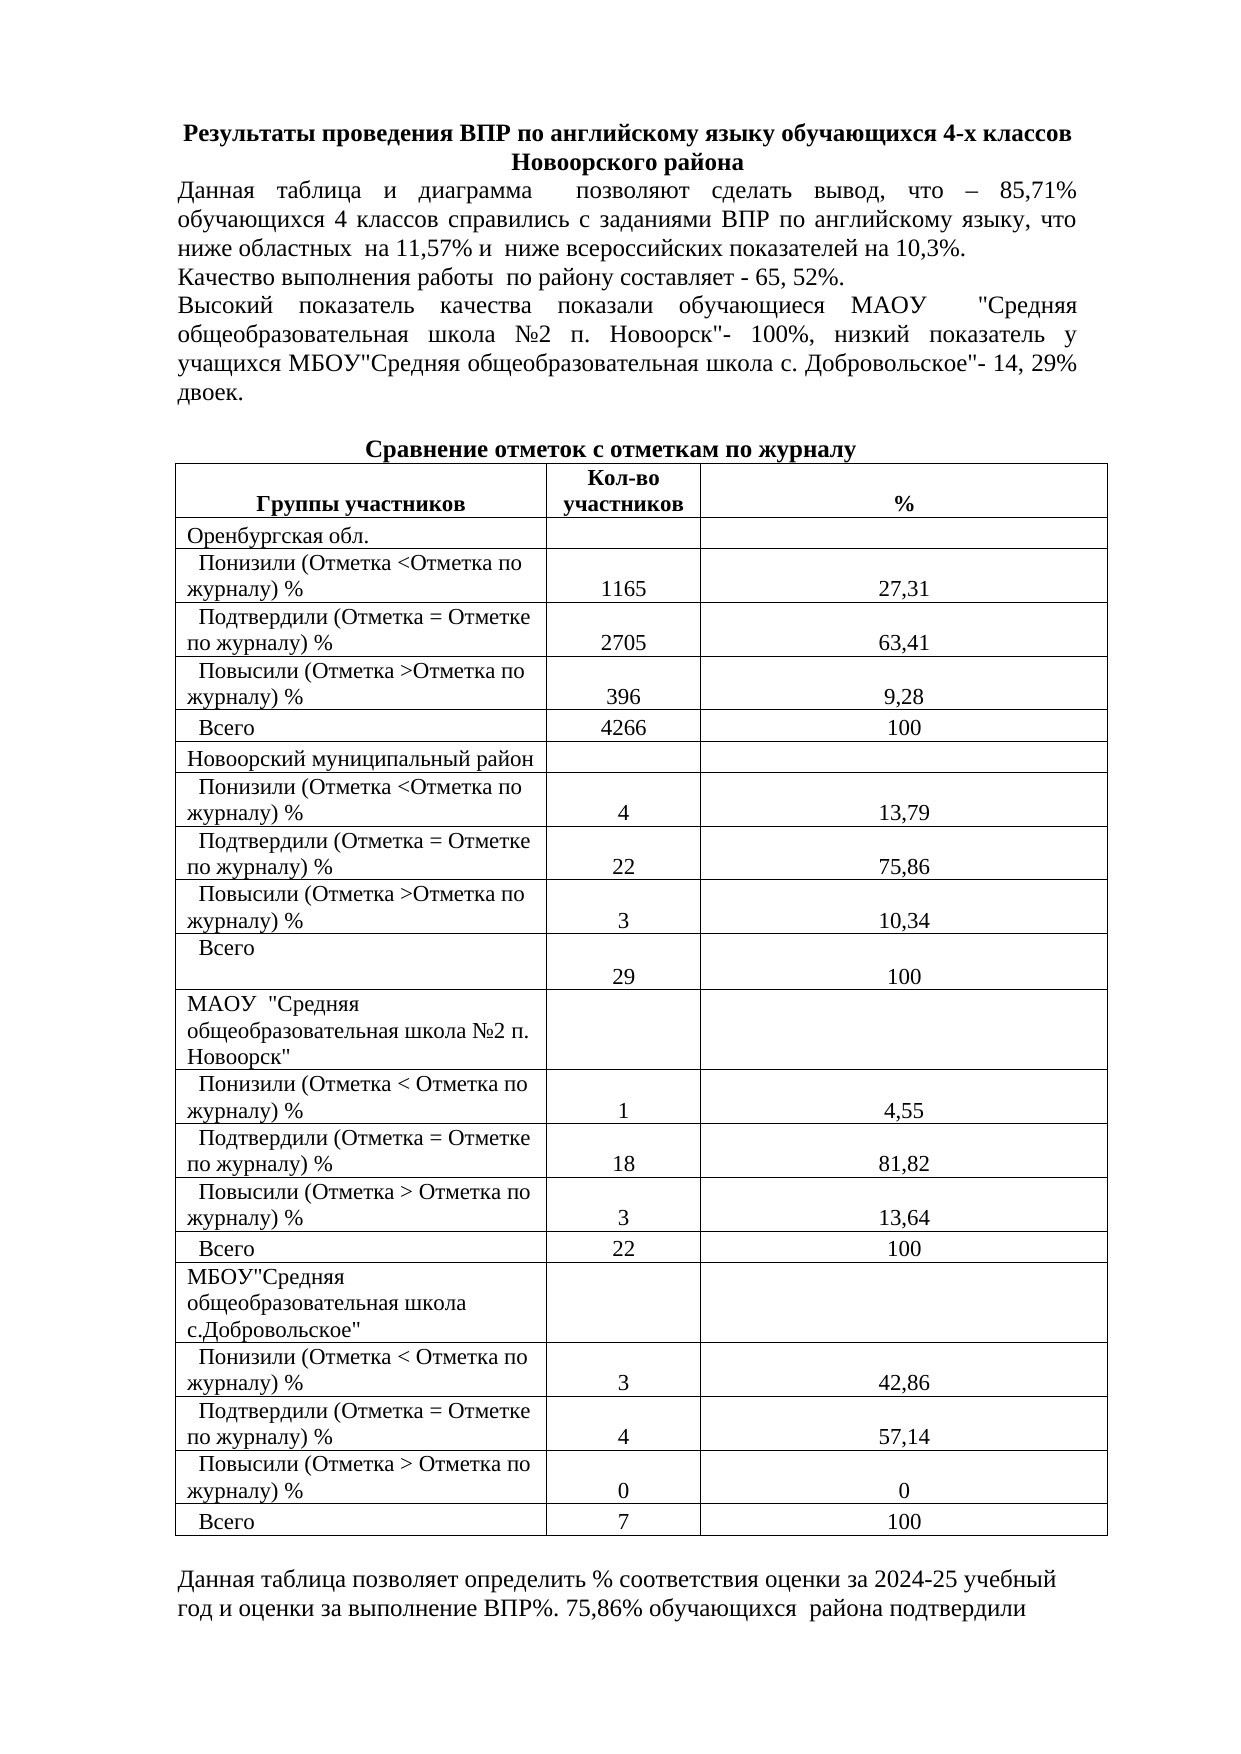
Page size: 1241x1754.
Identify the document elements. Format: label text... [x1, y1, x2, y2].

table_cell МАОУ "Средняя общеобразовательная школа №2 п. Новоорск" [176, 990, 546, 1069]
table_header Группы участников [176, 464, 546, 517]
table_cell Подтвердили (Отметка = Отметке по журналу) % [176, 1397, 546, 1449]
table_header Кол-во участников [547, 464, 700, 517]
table_cell 27,31 [701, 549, 1107, 602]
text Данная таблица и диаграмма позволяют сделать вывод, что – 85,71% обучающихся 4 классов справились с заданиями ВПР по английскому языку, что ниже областных на 11,57% и ниже всероссийских показателей на 10,3%. [177, 176, 1078, 262]
table_cell [701, 1263, 1107, 1342]
table_cell 100 [701, 1504, 1107, 1534]
table_cell МБОУ"Средняя общеобразовательная школа с.Добровольское" [176, 1263, 546, 1342]
table_cell [701, 742, 1107, 772]
table_cell Повысили (Отметка > Отметка по журналу) % [176, 1178, 546, 1231]
text Качество выполнения работы по району составляет - 65, 52%. [177, 262, 1078, 291]
table_cell [701, 990, 1107, 1069]
text Результаты проведения ВПР по английскому языку обучающихся 4-х классов Новоорского района [177, 118, 1078, 176]
table_cell 3 [547, 1178, 700, 1231]
text Высокий показатель качества показали обучающиеся МАОУ "Средняя общеобразовательная школа №2 п. Новоорск"- 100%, низкий показатель у учащихся МБОУ"Средняя общеобразовательная школа с. Добровольское"- 14, 29% двоек. [177, 291, 1078, 406]
table_cell 4 [547, 1397, 700, 1449]
table_cell 0 [547, 1451, 700, 1503]
table_cell Всего [176, 1232, 546, 1262]
table_cell 4 [547, 773, 700, 826]
table_cell 18 [547, 1124, 700, 1177]
table_cell 3 [547, 880, 700, 933]
table_cell [547, 742, 700, 772]
table_cell [701, 518, 1107, 548]
table_cell 3 [547, 1343, 700, 1396]
table_cell 1165 [547, 549, 700, 602]
table_cell 2705 [547, 603, 700, 656]
table_cell 9,28 [701, 657, 1107, 709]
table_cell 13,64 [701, 1178, 1107, 1231]
table_cell 100 [701, 1232, 1107, 1262]
table_cell [547, 990, 700, 1069]
table_cell 4,55 [701, 1070, 1107, 1123]
table_cell Подтвердили (Отметка = Отметке по журналу) % [176, 603, 546, 656]
table_cell Всего [176, 1504, 546, 1534]
table_cell Понизили (Отметка < Отметка по журналу) % [176, 1070, 546, 1123]
table_cell Всего [176, 934, 546, 989]
table_cell 4266 [547, 710, 700, 741]
table_cell Подтвердили (Отметка = Отметке по журналу) % [176, 827, 546, 879]
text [177, 1564, 1078, 1622]
table_cell 10,34 [701, 880, 1107, 933]
table_cell [547, 1263, 700, 1342]
table_cell 100 [701, 934, 1107, 989]
table_cell Подтвердили (Отметка = Отметке по журналу) % [176, 1124, 546, 1177]
table_cell 0 [701, 1451, 1107, 1503]
table_cell Понизили (Отметка <Отметка по журналу) % [176, 549, 546, 602]
table_cell 1 [547, 1070, 700, 1123]
table_cell Оренбургская обл. [176, 518, 546, 548]
table_cell 42,86 [701, 1343, 1107, 1396]
table_cell 13,79 [701, 773, 1107, 826]
table_cell 100 [701, 710, 1107, 741]
table_cell 57,14 [701, 1397, 1107, 1449]
table_cell 75,86 [701, 827, 1107, 879]
table_cell Повысили (Отметка >Отметка по журналу) % [176, 880, 546, 933]
table_cell Новоорский муниципальный район [176, 742, 546, 772]
table_cell 22 [547, 827, 700, 879]
table_cell Повысили (Отметка >Отметка по журналу) % [176, 657, 546, 709]
table_cell Повысили (Отметка > Отметка по журналу) % [176, 1451, 546, 1503]
table_cell Всего [176, 710, 546, 741]
table_cell 81,82 [701, 1124, 1107, 1177]
table_cell 22 [547, 1232, 700, 1262]
table_cell 7 [547, 1504, 700, 1534]
table_header % [701, 464, 1107, 517]
table_cell 29 [547, 934, 700, 989]
table_cell [547, 518, 700, 548]
text Сравнение отметок с отметкам по журналу [177, 434, 1078, 463]
table_cell 396 [547, 657, 700, 709]
table_cell Понизили (Отметка <Отметка по журналу) % [176, 773, 546, 826]
table_cell Понизили (Отметка < Отметка по журналу) % [176, 1343, 546, 1396]
table_cell 63,41 [701, 603, 1107, 656]
